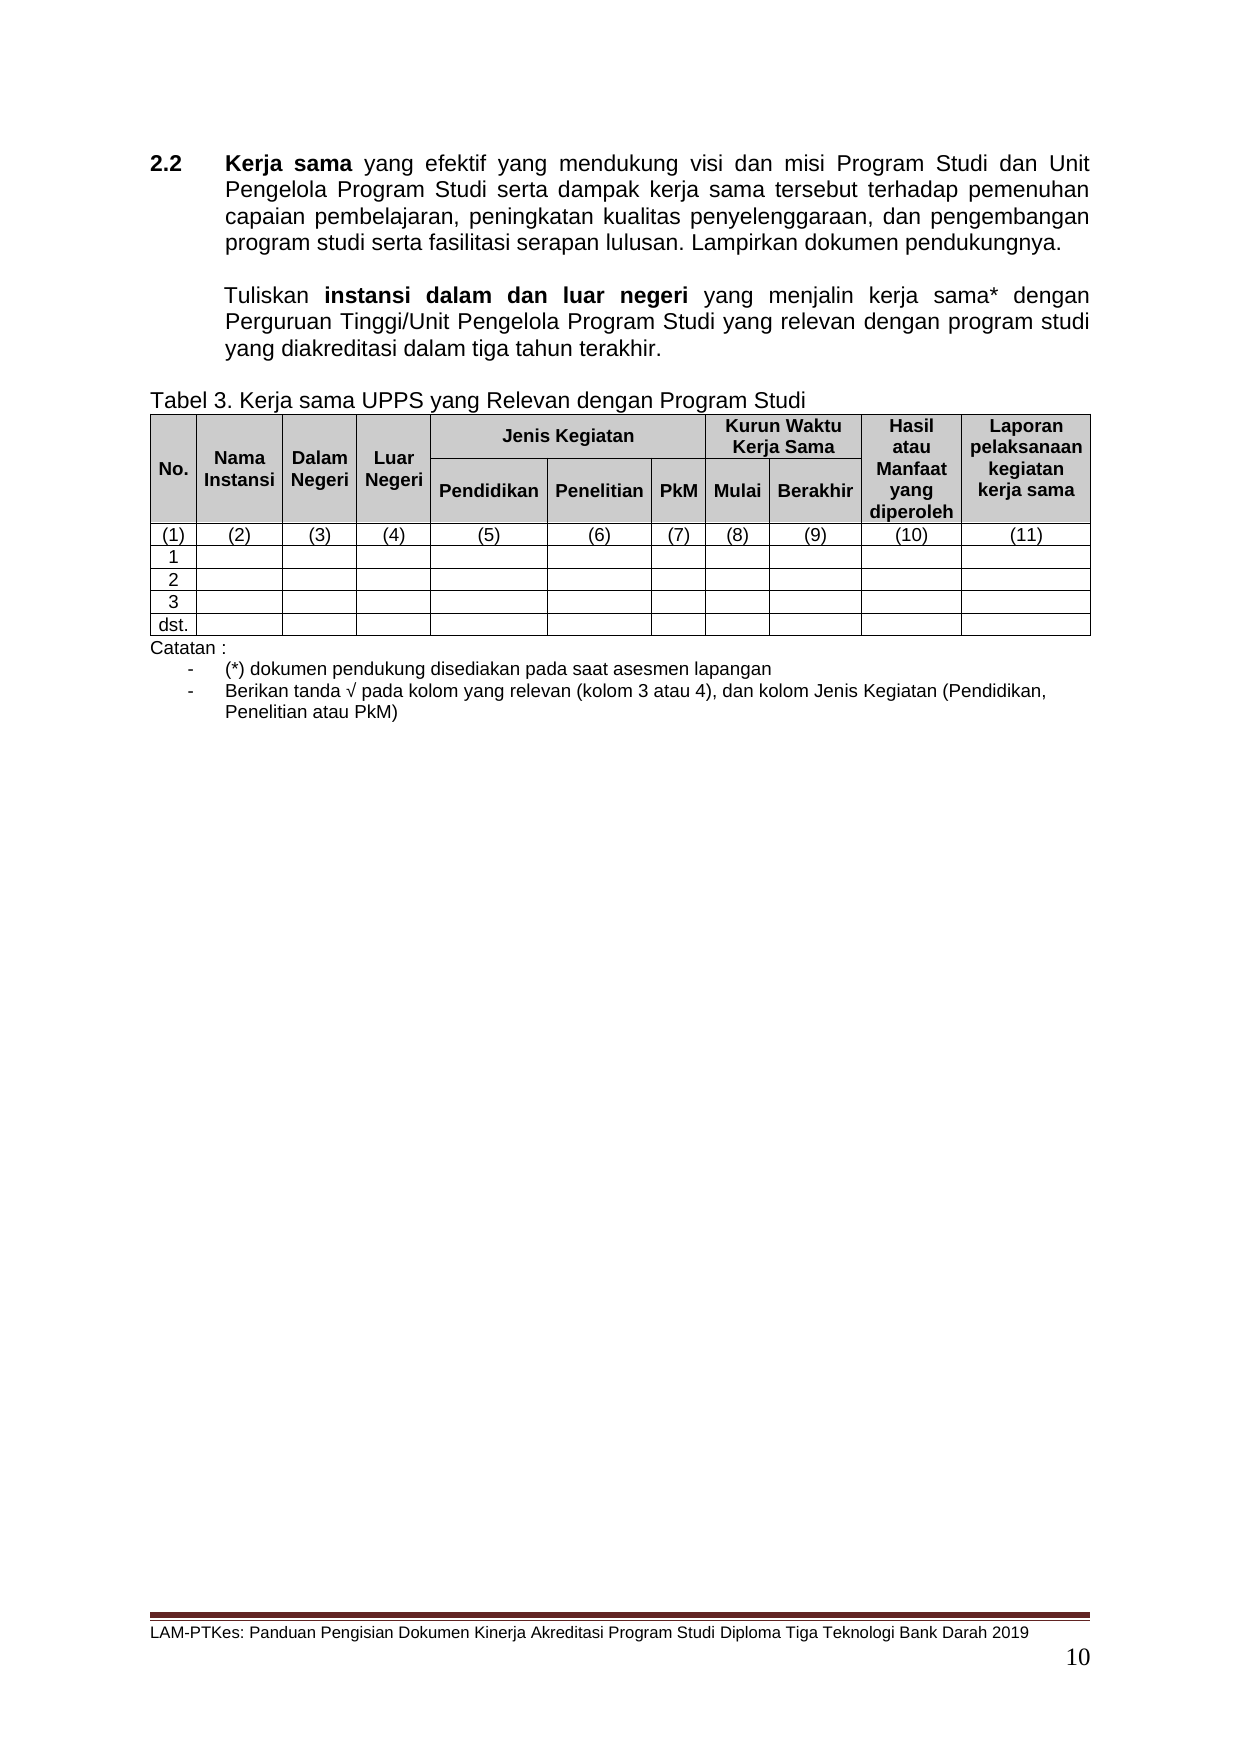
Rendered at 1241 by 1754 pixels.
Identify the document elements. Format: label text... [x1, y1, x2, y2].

table_cell [862, 569, 961, 590]
table_cell [706, 569, 769, 590]
table_cell PkM [652, 459, 705, 522]
text 2.2 Kerja sama yang efektif yang mendukung visi dan misi Program Studi dan Unit Pengelola Program Studi serta dampak kerja sama tersebut terhadap pemenuhan capaian pembelajaran, peningkatan kualitas penyelenggaraan, dan pengembangan program studi serta fasilitasi serapan lulusan. Lampirkan dokumen pendukungnya. [150, 150, 1090, 255]
table_cell Berakhir [770, 459, 861, 522]
table_cell (7) [652, 524, 705, 545]
table_cell (5) [431, 524, 547, 545]
table_cell dst. [151, 614, 196, 635]
table_cell [962, 546, 1090, 568]
table_cell (6) [548, 524, 651, 545]
table_cell [706, 614, 769, 635]
table_cell [283, 546, 356, 568]
table_cell [652, 614, 705, 635]
table_cell [548, 614, 651, 635]
table_cell [652, 569, 705, 590]
table_cell [357, 569, 430, 590]
text Tuliskan instansi dalam dan luar negeri yang menjalin kerja sama* dengan Perguruan Tinggi/Unit Pengelola Program Studi yang relevan dengan program studi yang diakreditasi dalam tiga tahun terakhir. [224, 282, 1090, 361]
table_header Kurun Waktu Kerja Sama [706, 415, 861, 458]
table_cell [962, 614, 1090, 635]
table_cell [862, 614, 961, 635]
table_cell [283, 591, 356, 613]
list Berikan tanda √ pada kolom yang relevan (kolom 3 atau 4), dan kolom Jenis Kegiatan (Pendidikan, Penelitian atau PkM) [187, 679, 1090, 723]
table_cell [283, 569, 356, 590]
table_cell [652, 546, 705, 568]
table_header Laporan pelaksanaan kegiatan kerja sama [962, 415, 1090, 522]
table_cell (3) [283, 524, 356, 545]
table_cell [548, 569, 651, 590]
table_cell [770, 614, 861, 635]
table_cell Penelitian [548, 459, 651, 522]
table_header Nama Instansi [197, 415, 282, 522]
table_cell [431, 591, 547, 613]
table_cell [197, 591, 282, 613]
table_cell [652, 591, 705, 613]
table_cell Pendidikan [431, 459, 547, 522]
table_cell (2) [197, 524, 282, 545]
table_cell [862, 546, 961, 568]
table_cell [962, 569, 1090, 590]
table_cell [197, 614, 282, 635]
table_cell [706, 591, 769, 613]
table_cell [770, 546, 861, 568]
table_cell (1) [151, 524, 196, 545]
table_cell [283, 614, 356, 635]
table_cell (10) [862, 524, 961, 545]
table_cell 1 [151, 546, 196, 568]
table_cell 2 [151, 569, 196, 590]
table_header Luar Negeri [357, 415, 430, 522]
table_cell [197, 546, 282, 568]
table_cell [770, 569, 861, 590]
table_cell [548, 591, 651, 613]
table_header Dalam Negeri [283, 415, 356, 522]
table_cell Mulai [706, 459, 769, 522]
table_header Jenis Kegiatan [431, 415, 705, 458]
table_cell [431, 569, 547, 590]
table_header No. [151, 415, 196, 522]
text Catatan : [150, 636, 1090, 658]
table_cell [197, 569, 282, 590]
table_cell [357, 591, 430, 613]
table_cell [862, 591, 961, 613]
table_cell [357, 546, 430, 568]
table_cell [962, 591, 1090, 613]
table_cell 3 [151, 591, 196, 613]
table_cell (8) [706, 524, 769, 545]
table_cell [431, 614, 547, 635]
list (*) dokumen pendukung disediakan pada saat asesmen lapangan [187, 658, 1090, 679]
table_cell [431, 546, 547, 568]
table_cell (4) [357, 524, 430, 545]
table_cell [357, 614, 430, 635]
table_cell [548, 546, 651, 568]
text Tabel 3. Kerja sama UPPS yang Relevan dengan Program Studi [150, 387, 1090, 413]
table_cell (9) [770, 524, 861, 545]
table_header Hasil atau Manfaat yang diperoleh [862, 415, 961, 522]
table_cell (11) [962, 524, 1090, 545]
table_cell [770, 591, 861, 613]
table_cell [706, 546, 769, 568]
